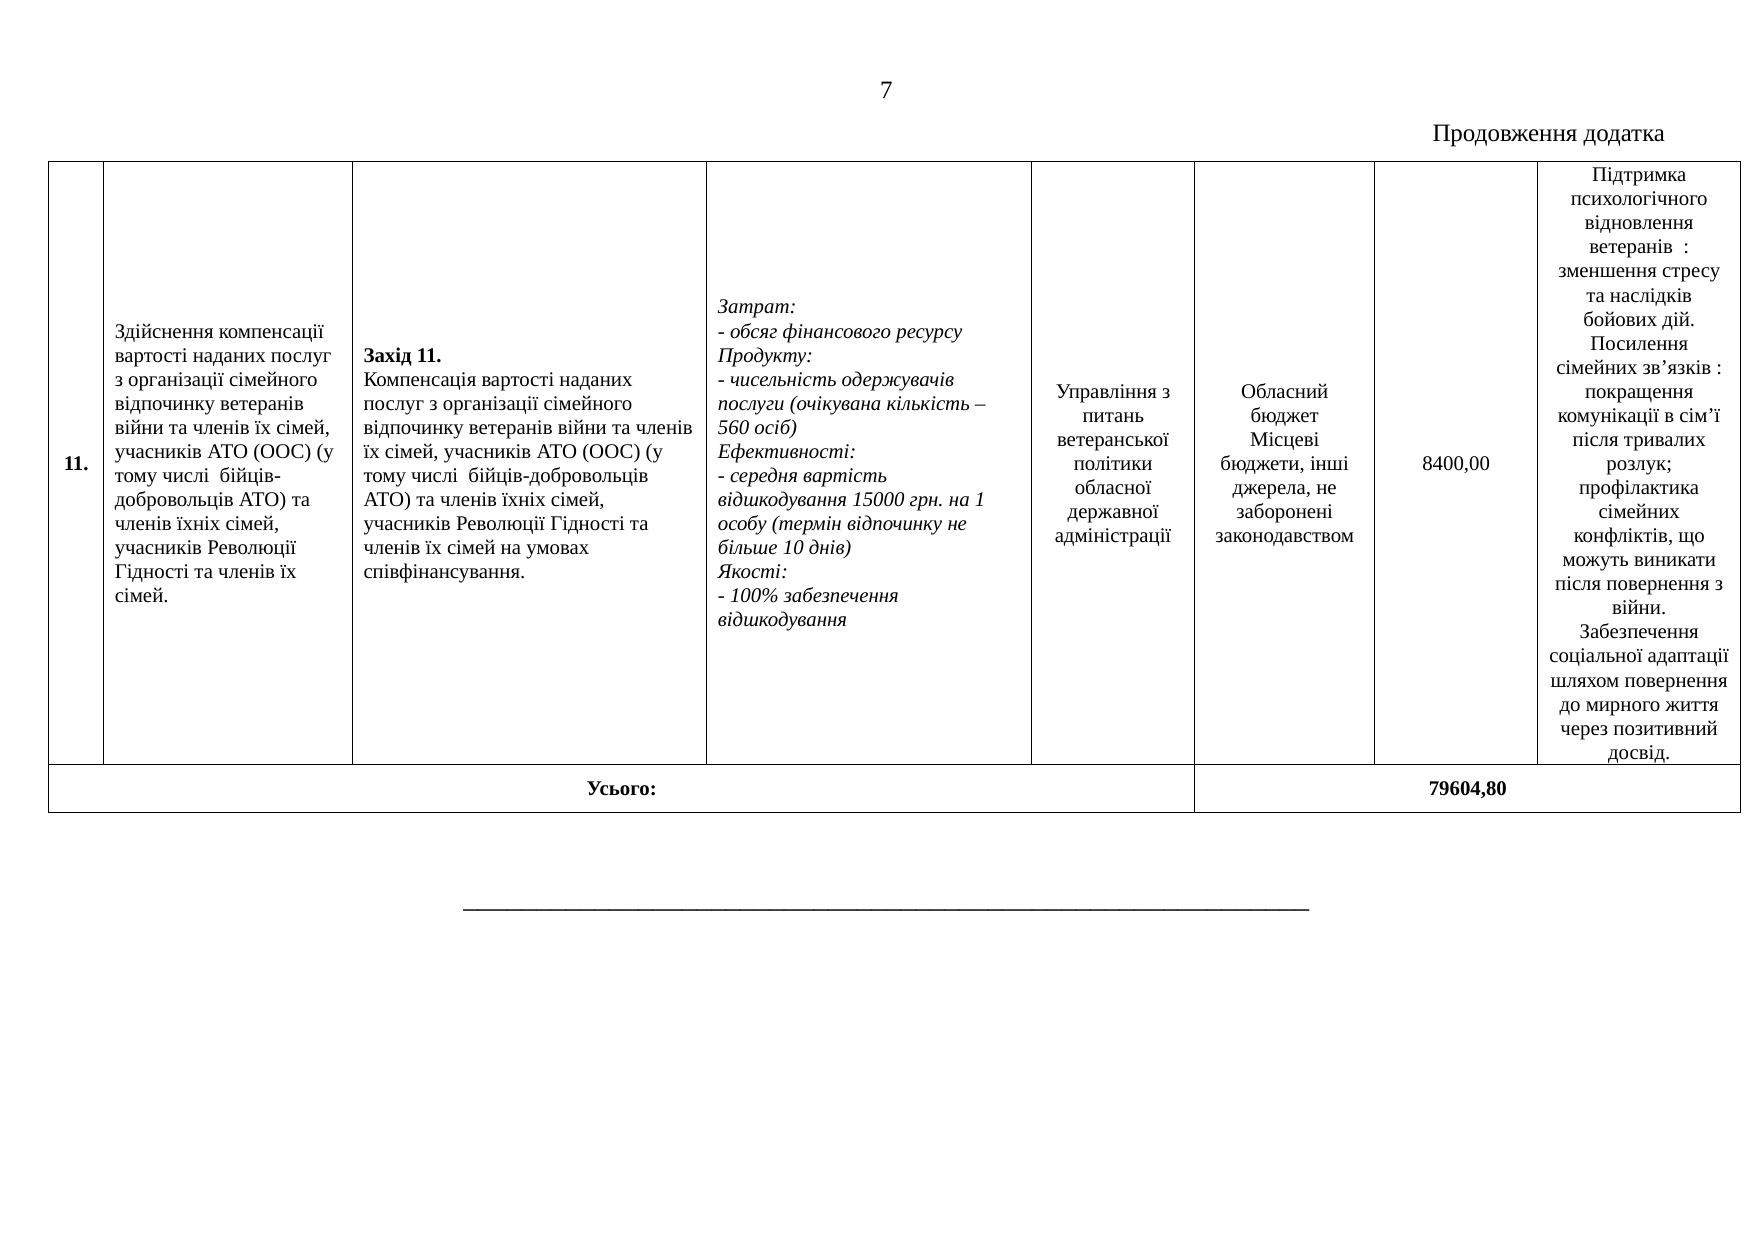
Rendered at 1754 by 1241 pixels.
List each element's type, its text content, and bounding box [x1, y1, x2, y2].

table_cell Здійснення компенсації вартості наданих послуг з організації сімейного відпочинку ветеранів війни та членів їх сімей, учасників АТО (ООС) (у тому числі бійців-добровольців АТО) та членів їхніх сімей, учасників Революції Гідності та членів їх сімей. [104, 162, 352, 764]
text __________________________________________________________ [59, 880, 1713, 913]
table_cell Обласний бюджет Місцеві бюджети, інші джерела, не заборонені законодавством [1195, 162, 1374, 764]
table_cell Управління з питань ветеранської політики обласної державної адміністрації [1032, 162, 1194, 764]
table_cell Затрат: - обсяг фінансового ресурсу Продукту: - чисельність одержувачів послуги (очікувана кількість – 560 осіб) Ефективності: - середня вартість відшкодування 15000 грн. на 1 особу (термін відпочинку не більше 10 днів) Якості: - 100% забезпечення відшкодування [707, 162, 1031, 764]
table_cell Захід 11. Компенсація вартості наданих послуг з організації сімейного відпочинку ветеранів війни та членів їх сімей, учасників АТО (ООС) (у тому числі бійців-добровольців АТО) та членів їхніх сімей, учасників Революції Гідності та членів їх сімей на умовах співфінансування. [353, 162, 706, 764]
table_cell 8400,00 [1375, 162, 1537, 764]
table_cell Усього: [49, 765, 1194, 812]
table_cell Підтримка психологічного відновлення ветеранів : зменшення стресу та наслідків бойових дій. Посилення сімейних зв’язків : покращення комунікації в сім’ї після тривалих розлук; профілактика сімейних конфліктів, що можуть виникати після повернення з війни. Забезпечення соціальної адаптації шляхом повернення до мирного життя через позитивний досвід. [1538, 162, 1740, 764]
table_cell 79604,80 [1195, 765, 1740, 812]
table_cell 11. [49, 162, 103, 764]
